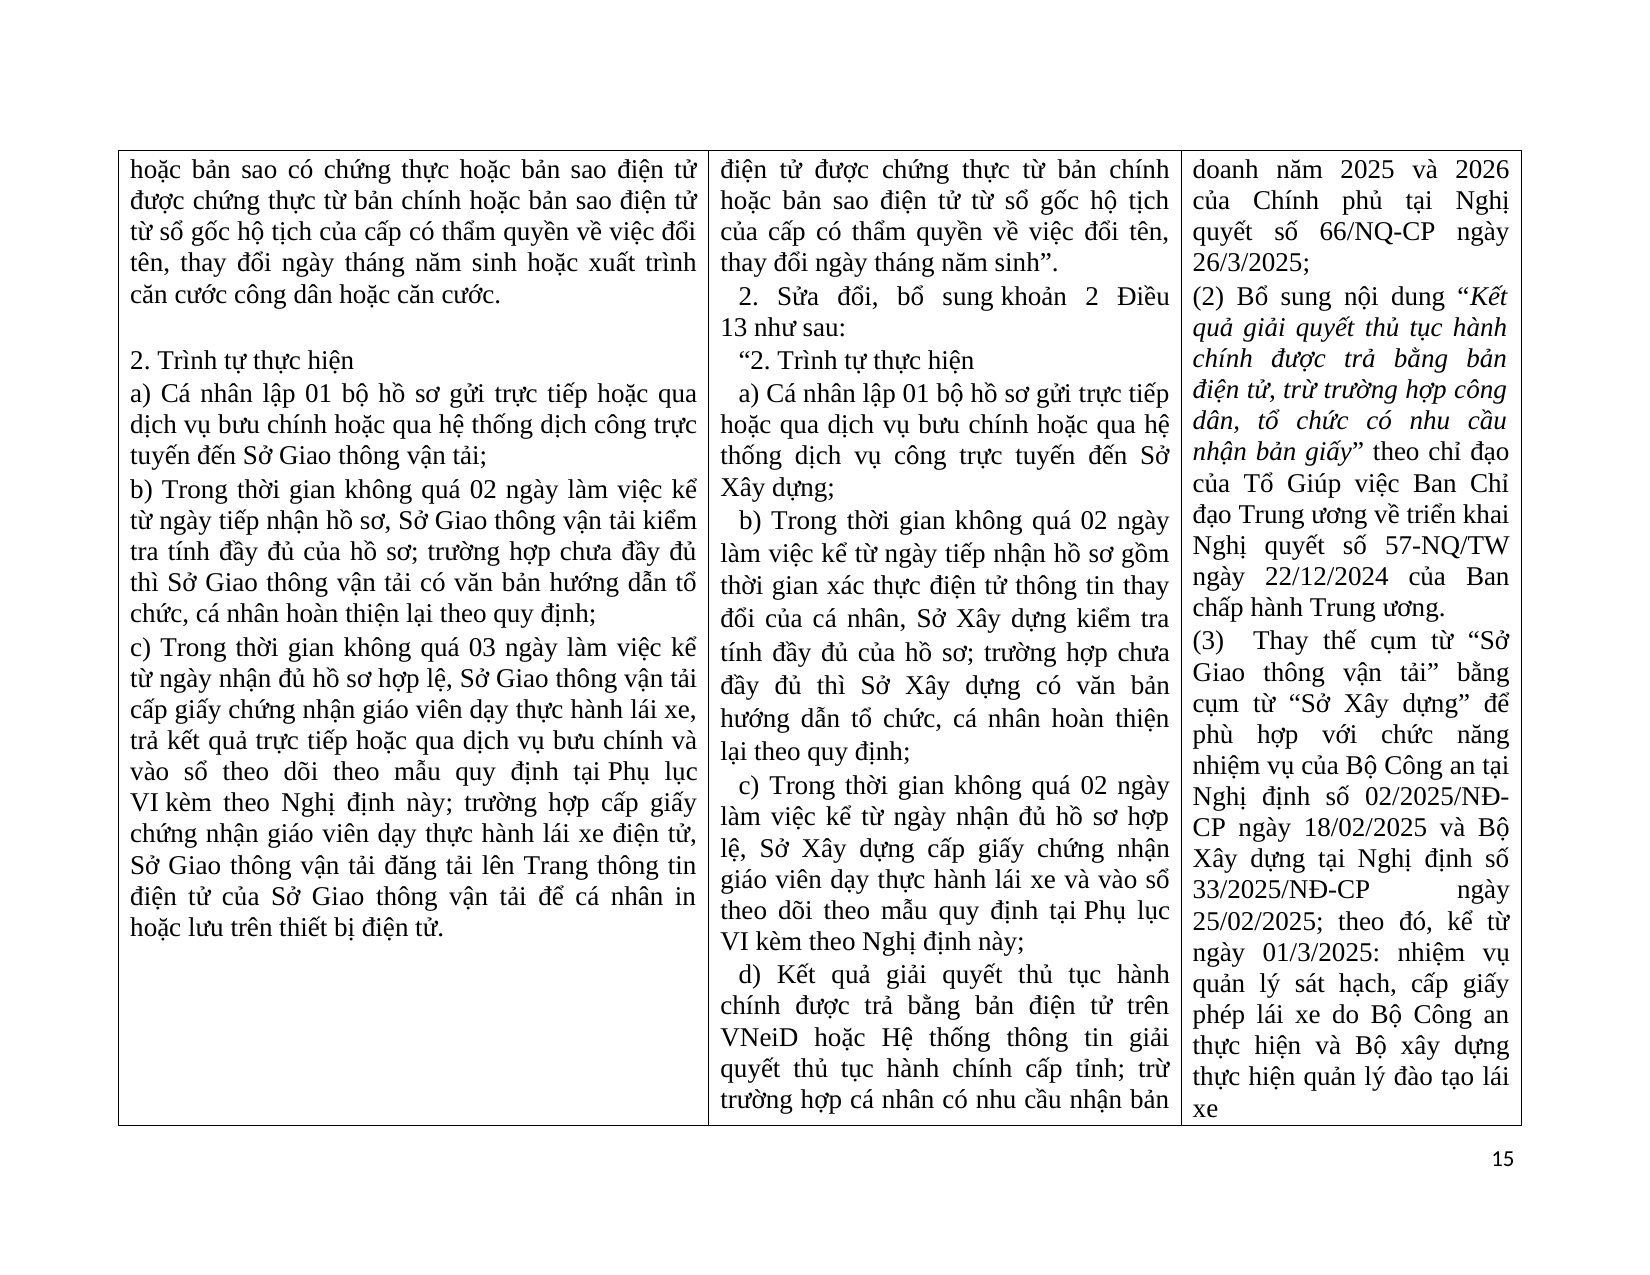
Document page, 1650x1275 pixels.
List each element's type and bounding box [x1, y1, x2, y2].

table_cell [709, 151, 1181, 1125]
table_cell [119, 151, 708, 1125]
table_cell [1182, 151, 1521, 1125]
